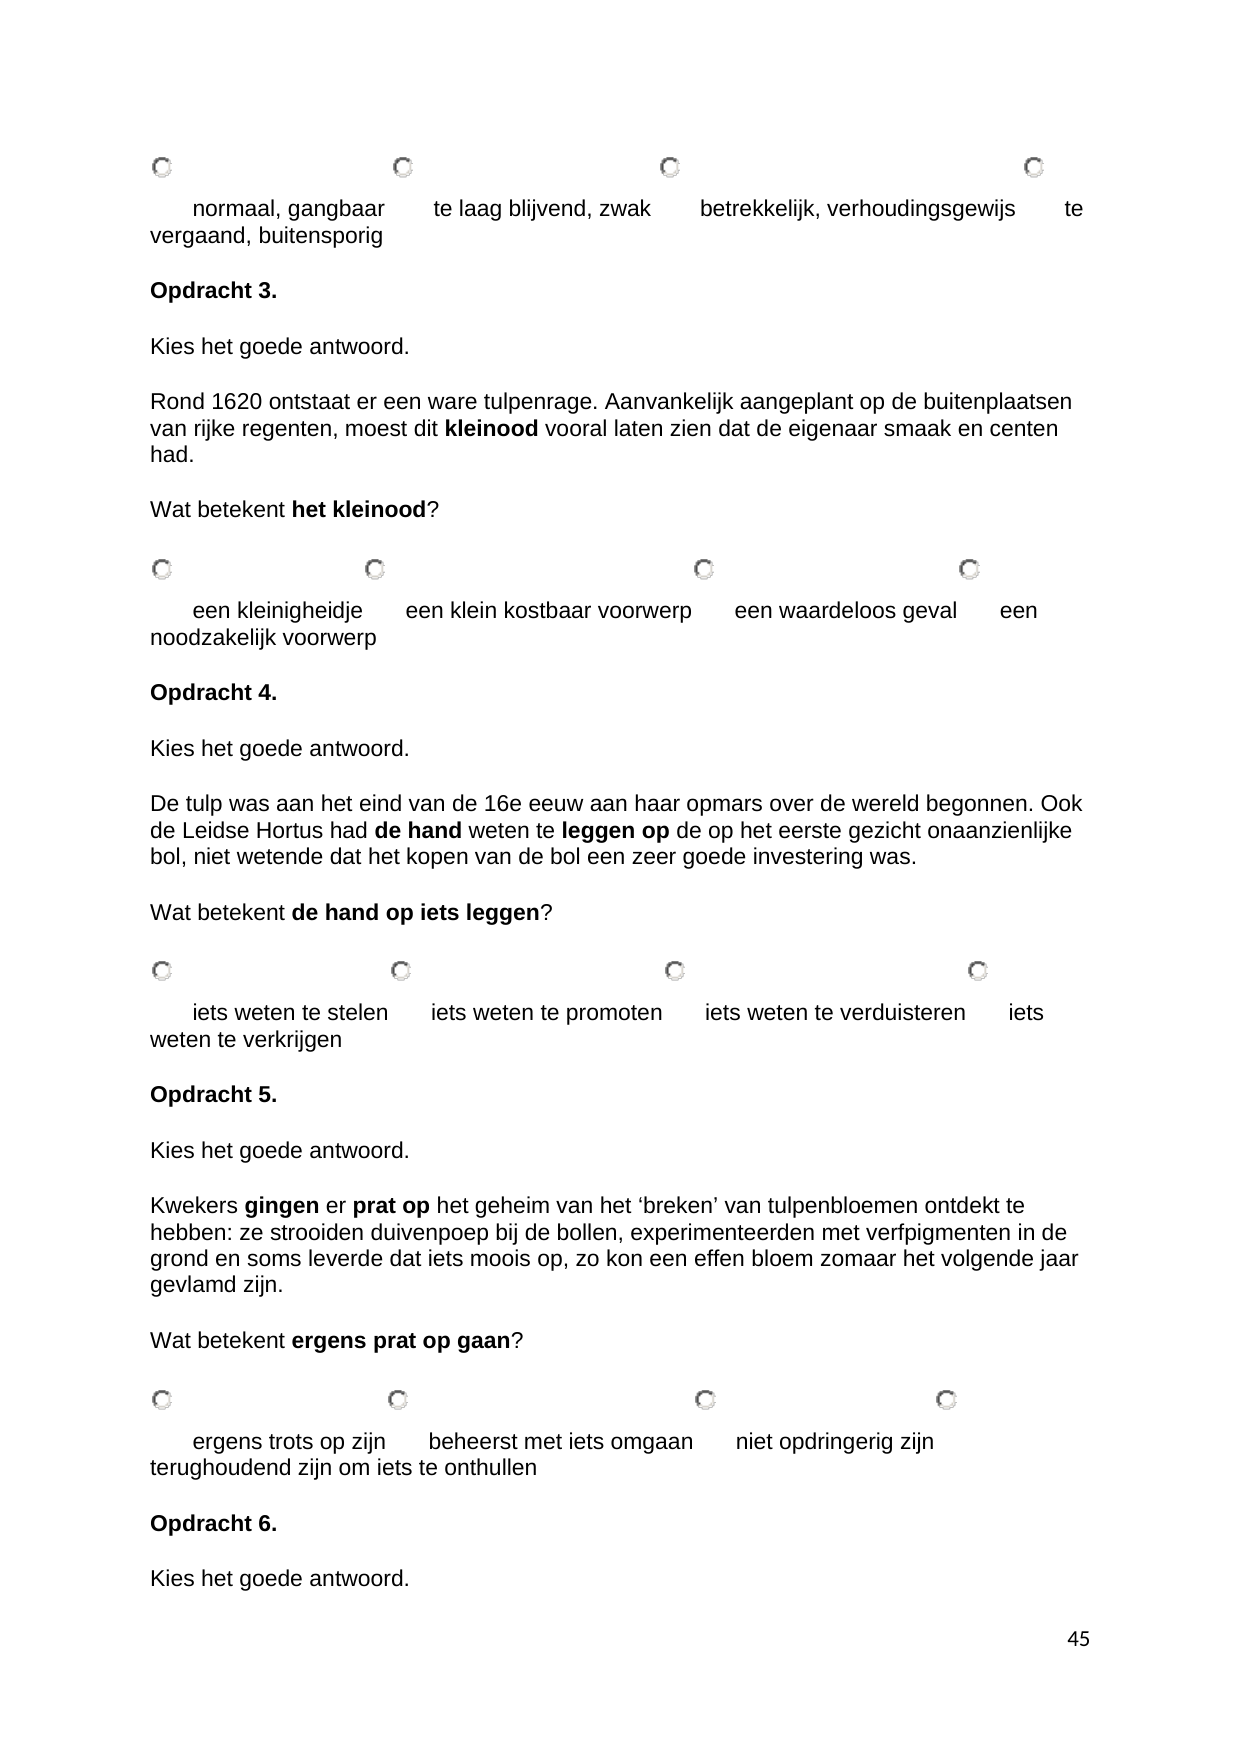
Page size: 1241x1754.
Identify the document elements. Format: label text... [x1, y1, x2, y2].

text Kwekers gingen er prat op het geheim van het ‘breken’ van tulpenbloemen ontdekt te hebben: ze strooiden duivenpoep bij de bollen, experimenteerden met verfpigmenten in de grond en soms leverde dat iets moois op, zo kon een effen bloem zomaar het volgende jaar gevlamd zijn. [150, 1192, 1090, 1298]
text Kies het goede antwoord. [150, 333, 1090, 359]
text Opdracht 3. [150, 277, 1090, 303]
text De tulp was aan het eind van de 16e eeuw aan haar opmars over de wereld begonnen. Ook de Leidse Hortus had de hand weten te leggen op de op het eerste gezicht onaanzienlijke bol, niet wetende dat het kopen van de bol een zeer goede investering was. [150, 790, 1090, 869]
text een kleinigheidjeeen klein kostbaar voorwerpeen waardeloos gevaleen noodzakelijk voorwerp [150, 552, 1090, 650]
text iets weten te steleniets weten te promoteniets weten te verduistereniets weten te verkrijgen [150, 954, 1090, 1052]
text Kies het goede antwoord. [150, 1137, 1090, 1163]
text normaal, gangbaar te laag blijvend, zwak betrekkelijk, verhoudingsgewijs te vergaand, buitensporig [150, 150, 1090, 248]
text Opdracht 4. [150, 679, 1090, 706]
text Kies het goede antwoord. [150, 735, 1090, 761]
text ergens trots op zijnbeheerst met iets omgaanniet opdringerig zijnterughoudend zijn om iets te onthullen [150, 1382, 1090, 1480]
text Wat betekent het kleinood? [150, 496, 1090, 523]
text Kies het goede antwoord. [150, 1565, 1090, 1591]
text Opdracht 5. [150, 1081, 1090, 1107]
text Rond 1620 ontstaat er een ware tulpenrage. Aanvankelijk aangeplant op de buitenplaatsen van rijke regenten, moest dit kleinood vooral laten zien dat de eigenaar smaak en centen had. [150, 388, 1090, 467]
text Opdracht 6. [150, 1509, 1090, 1536]
text Wat betekent ergens prat op gaan? [150, 1327, 1090, 1353]
text Wat betekent de hand op iets leggen? [150, 898, 1090, 925]
